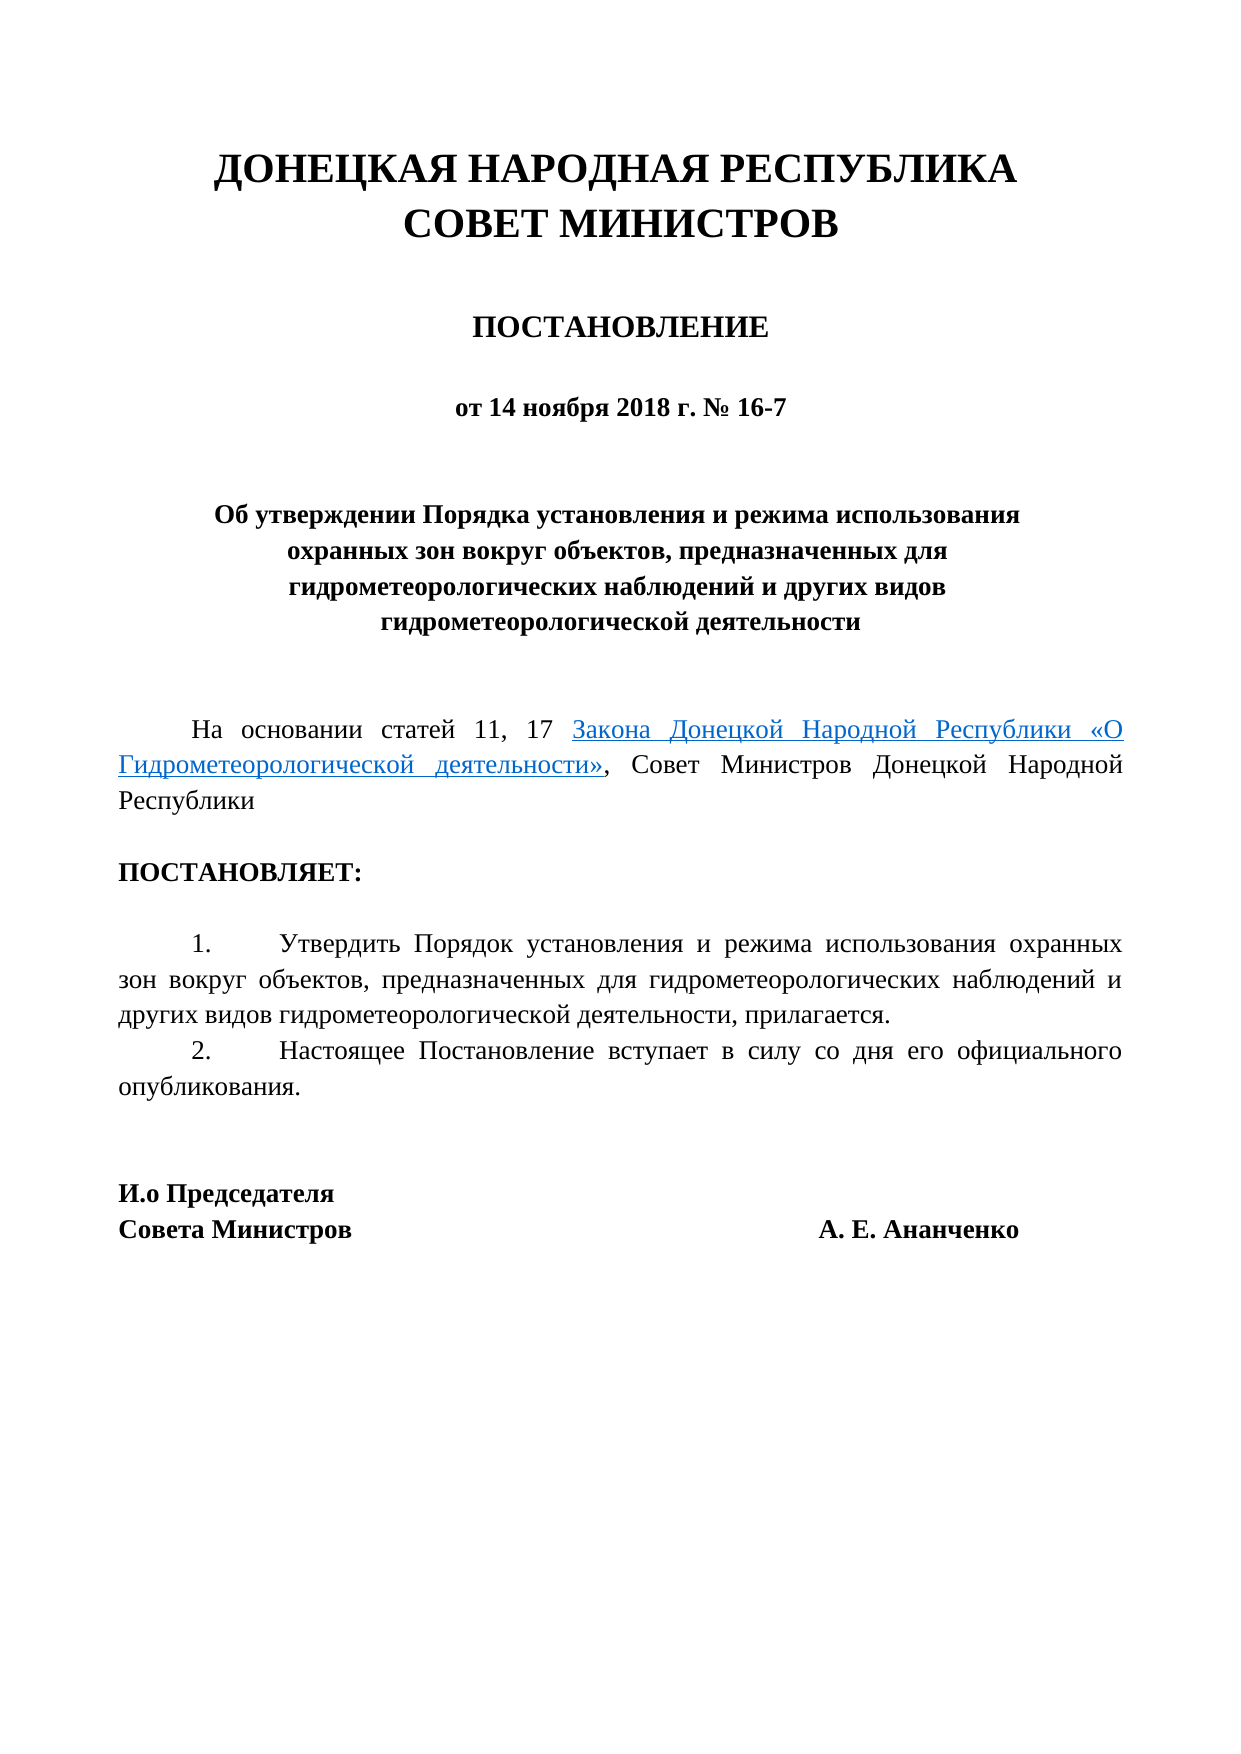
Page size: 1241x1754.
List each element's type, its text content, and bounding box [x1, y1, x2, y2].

text ПОСТАНОВЛЕНИЕ [118, 309, 1123, 344]
text Об утверждении Порядка установления и режима использования охранных зон вокруг объектов, предназначенных для гидрометеорологических наблюдений и других видов гидрометеорологической деятельности [118, 498, 1123, 637]
text от 14 ноября 2018 г. № 16-7 [118, 391, 1123, 422]
list Утвердить Порядок установления и режима использования охранных зон вокруг объектов, предназначенных для гидрометеорологических наблюдений и других видов гидрометеорологической деятельности, прилагается. [118, 927, 1123, 1030]
text И.о Председателя Совета Министров А. Е. Ананченко [118, 1177, 1122, 1244]
text ПОСТАНОВЛЯЕТ: [118, 856, 1123, 887]
text На основании статей 11, 17 Закона Донецкой Народной Республики «О Гидрометеорологической деятельности», Совет Министров Донецкой Народной Республики [118, 713, 1123, 815]
list Настоящее Постановление вступает в силу со дня его официального опубликования. [118, 1034, 1123, 1101]
text ДОНЕЦКАЯ НАРОДНАЯ РЕСПУБЛИКА СОВЕТ МИНИСТРОВ [118, 143, 1123, 246]
